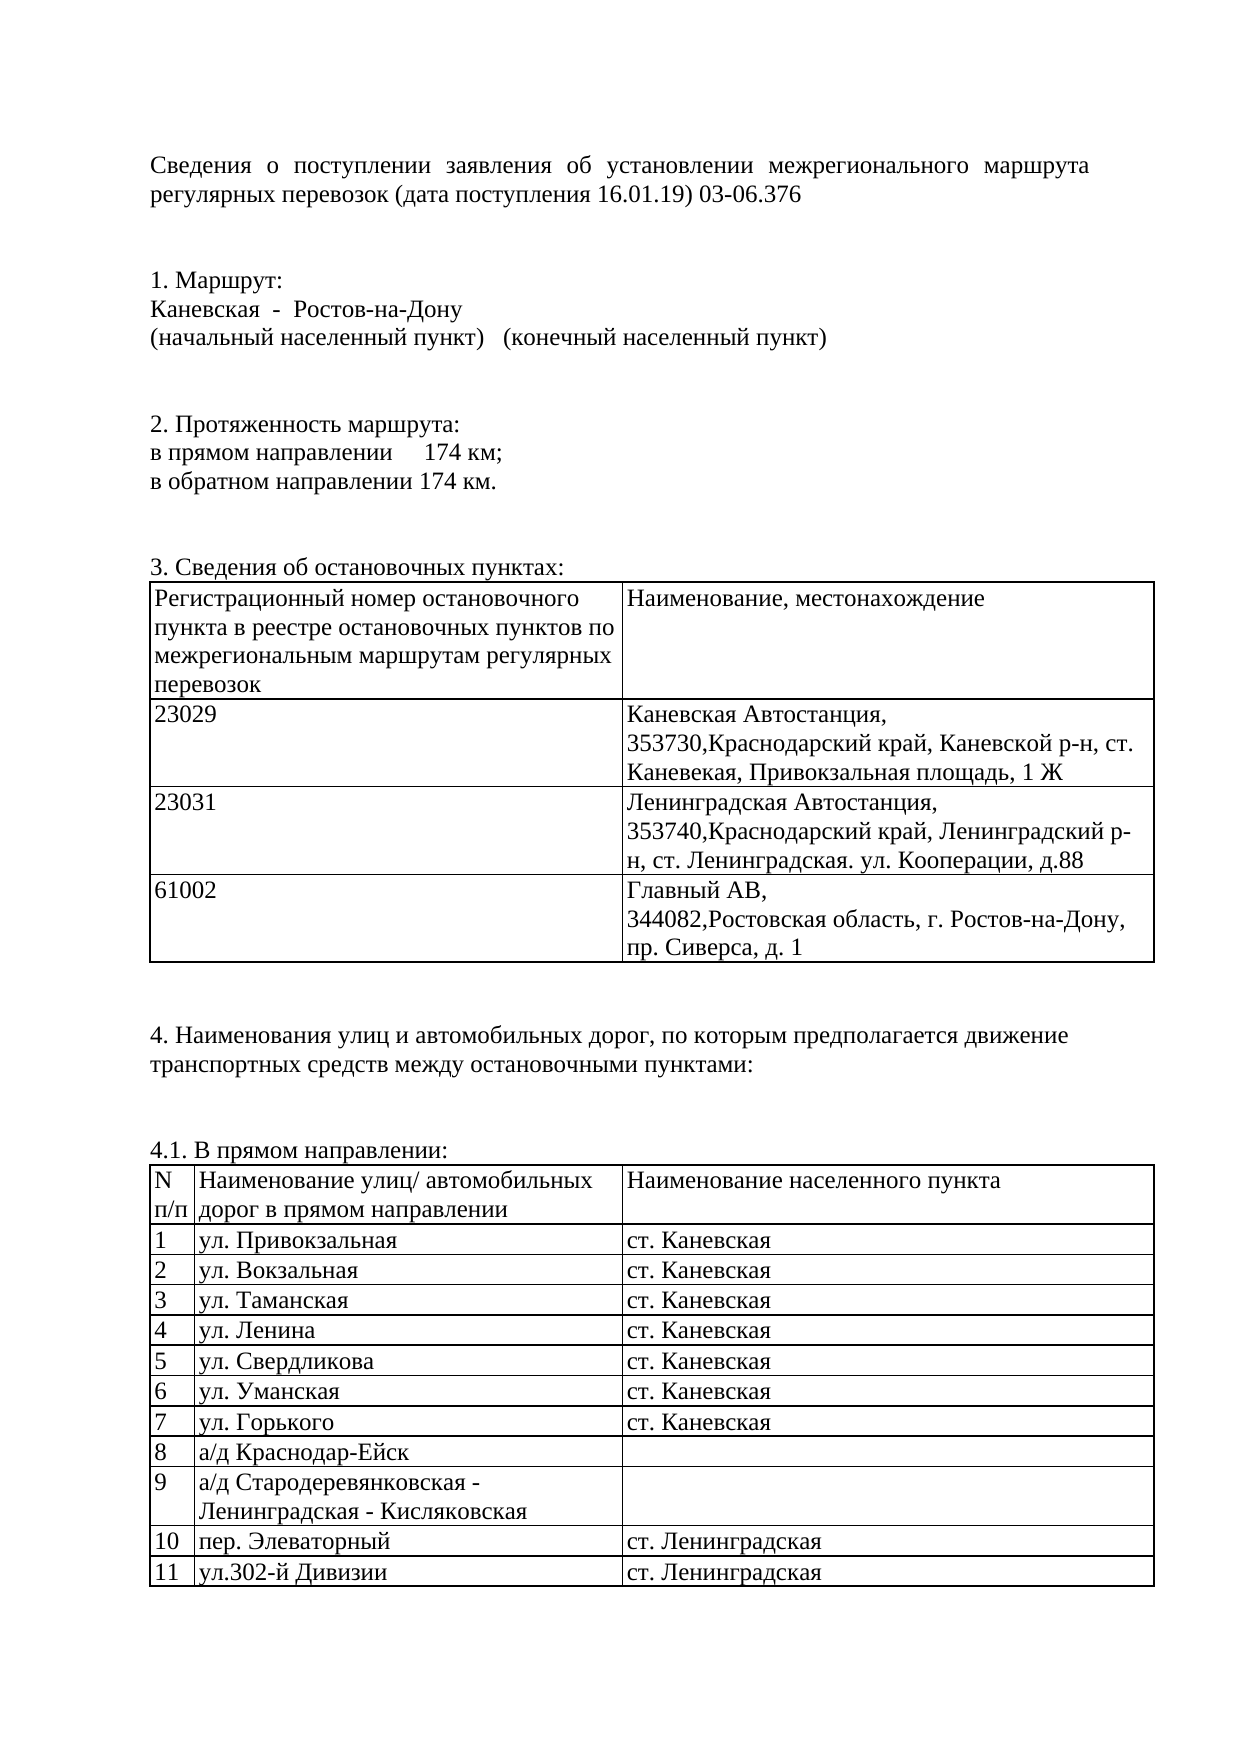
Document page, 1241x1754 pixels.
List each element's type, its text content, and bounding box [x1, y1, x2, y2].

table_cell ст. Каневская [623, 1376, 1153, 1405]
text 4. Наименования улиц и автомобильных дорог, по которым предполагается движение транспортных средств между остановочными пунктами: [150, 1020, 1090, 1078]
table_cell ул. Привокзальная [195, 1225, 622, 1253]
text 4.1. В прямом направлении: [150, 1135, 1090, 1164]
table_cell 11 [151, 1557, 194, 1585]
text 3. Сведения об остановочных пунктах: [150, 552, 1090, 581]
table_header Наименование населенного пункта [623, 1166, 1153, 1223]
table_cell 10 [151, 1526, 194, 1555]
table_cell 23031 [151, 787, 622, 873]
table_cell ст. Каневская [623, 1225, 1153, 1253]
text в обратном направлении 174 км. [150, 466, 1090, 495]
table_cell ул. Свердликова [195, 1346, 622, 1375]
table_header Наименование улиц/ автомобильных дорог в прямом направлении [195, 1166, 622, 1223]
table_cell пер. Элеваторный [195, 1526, 622, 1555]
table_cell 23029 [151, 700, 622, 786]
text 2. Протяженность маршрута: [150, 409, 1090, 437]
table_cell ул. Ленина [195, 1316, 622, 1344]
table_cell ст. Каневская [623, 1255, 1153, 1284]
text в прямом направлении 174 км; [150, 437, 1090, 466]
table_cell ул. Горького [195, 1407, 622, 1435]
table_cell ул. Вокзальная [195, 1255, 622, 1284]
table_cell ул. Таманская [195, 1285, 622, 1314]
table_cell 8 [151, 1437, 194, 1466]
table_cell [623, 1437, 1153, 1466]
table_header N п/п [151, 1166, 194, 1223]
table_cell ст. Каневская [623, 1316, 1153, 1344]
table_cell ул.302-й Дивизии [195, 1557, 622, 1585]
table_cell 3 [151, 1285, 194, 1314]
table_cell 61002 [151, 875, 622, 961]
table_cell Главный АВ, 344082,Ростовская область, г. Ростов-на-Дону, пр. Сиверса, д. 1 [623, 875, 1153, 961]
table_cell ст. Каневская [623, 1285, 1153, 1314]
table_cell 9 [151, 1467, 194, 1525]
text Каневская - Ростов-на-Дону [150, 294, 1090, 322]
table_cell а/д Стародеревянковская -Ленинградская - Кисляковская [195, 1467, 622, 1525]
table_header Регистрационный номер остановочного пункта в реестре остановочных пунктов по межрегиональным маршрутам регулярных перевозок [151, 583, 622, 698]
table_cell 2 [151, 1255, 194, 1284]
table_cell 6 [151, 1376, 194, 1405]
text 1. Маршрут: [150, 265, 1090, 294]
table_cell ст. Каневская [623, 1346, 1153, 1375]
table_cell Ленинградская Автостанция, 353740,Краснодарский край, Ленинградский р-н, ст. Ленинградская. ул. Кооперации, д.88 [623, 787, 1153, 873]
table_cell Каневская Автостанция, 353730,Краснодарский край, Каневской р-н, ст. Каневекая, Привокзальная площадь, 1 Ж [623, 700, 1153, 786]
table_cell а/д Краснодар-Ейск [195, 1437, 622, 1466]
table_cell ст. Ленинградская [623, 1557, 1153, 1585]
table_cell [623, 1467, 1153, 1525]
table_cell ул. Уманская [195, 1376, 622, 1405]
table_cell ст. Каневская [623, 1407, 1153, 1435]
table_cell 5 [151, 1346, 194, 1375]
text Сведения о поступлении заявления об установлении межрегионального маршрута регулярных перевозок (дата поступления 16.01.19) 03-06.376 [150, 150, 1090, 207]
table_cell 1 [151, 1225, 194, 1253]
table_header Наименование, местонахождение [623, 583, 1153, 698]
table_cell 4 [151, 1316, 194, 1344]
table_cell ст. Ленинградская [623, 1526, 1153, 1555]
text (начальный населенный пункт) (конечный населенный пункт) [150, 322, 1090, 351]
table_cell 7 [151, 1407, 194, 1435]
